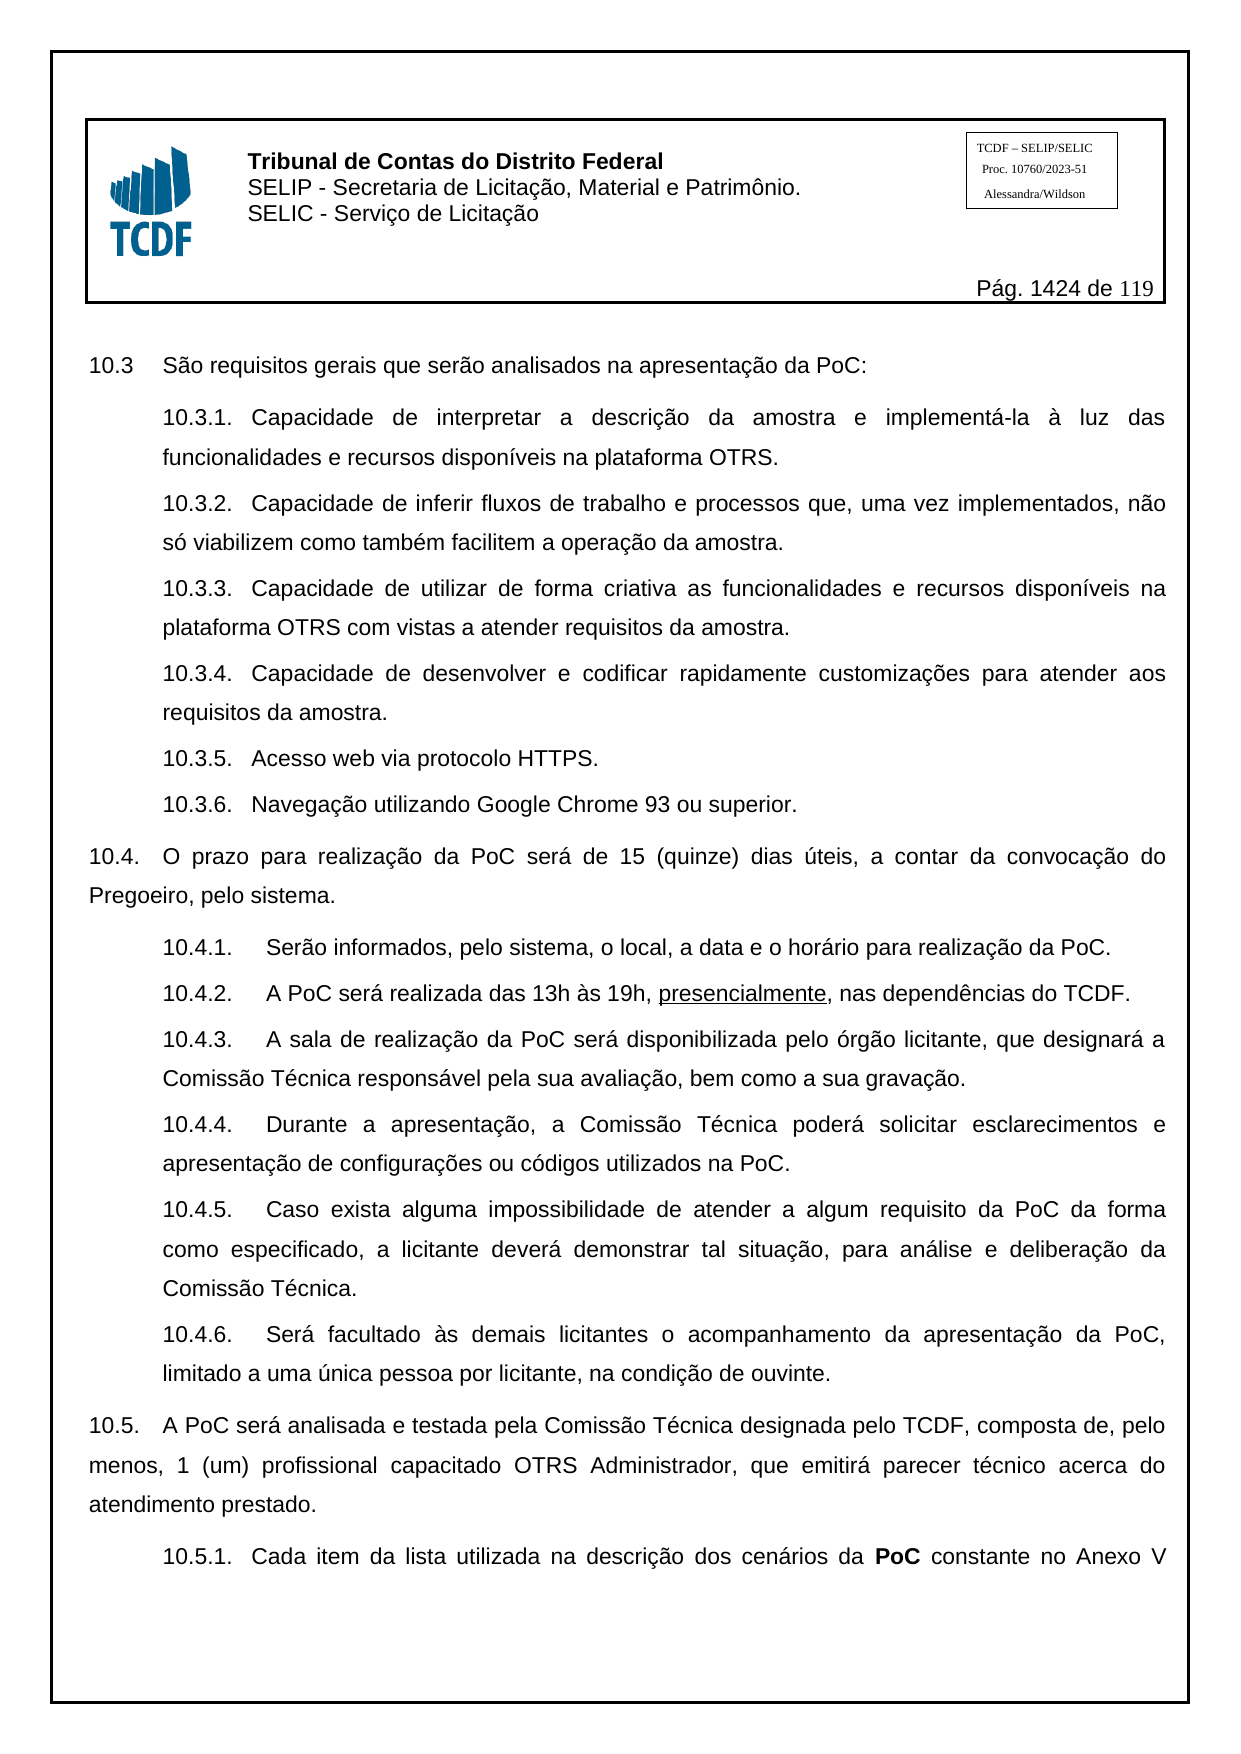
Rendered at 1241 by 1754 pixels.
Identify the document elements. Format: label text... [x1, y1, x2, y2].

text 10.3.3. Capacidade de utilizar de forma criativa as funcionalidades e recursos disponíveis na plataforma OTRS com vistas a atender requisitos da amostra. [162, 575, 1167, 641]
text 10.3.4. Capacidade de desenvolver e codificar rapidamente customizações para atender aos requisitos da amostra. [162, 660, 1167, 726]
text 10.4.2. A PoC será realizada das 13h às 19h, presencialmente, nas dependências do TCDF. [162, 980, 1167, 1006]
text 10.5. A PoC será analisada e testada pela Comissão Técnica designada pelo TCDF, composta de, pelo menos, 1 (um) profissional capacitado OTRS Administrador, que emitirá parecer técnico acerca do atendimento prestado. [89, 1412, 1167, 1518]
text 10.3.5. Acesso web via protocolo HTTPS. [162, 745, 1167, 771]
text 10.4.1. Serão informados, pelo sistema, o local, a data e o horário para realização da PoC. [162, 934, 1167, 961]
text 10.3.6. Navegação utilizando Google Chrome 93 ou superior. [162, 791, 1167, 817]
text 10.4.6. Será facultado às demais licitantes o acompanhamento da apresentação da PoC, limitado a uma única pessoa por licitante, na condição de ouvinte. [162, 1321, 1167, 1387]
text 10.3.2. Capacidade de inferir fluxos de trabalho e processos que, uma vez implementados, não só viabilizem como também facilitem a operação da amostra. [162, 489, 1167, 555]
text 10.3.1. Capacidade de interpretar a descrição da amostra e implementá-la à luz das funcionalidades e recursos disponíveis na plataforma OTRS. [162, 404, 1167, 470]
text 10.4.5. Caso exista alguma impossibilidade de atender a algum requisito da PoC da forma como especificado, a licitante deverá demonstrar tal situação, para análise e deliberação da Comissão Técnica. [162, 1196, 1167, 1301]
list São requisitos gerais que serão analisados na apresentação da PoC: [89, 352, 1167, 379]
text 10.4. O prazo para realização da PoC será de 15 (quinze) dias úteis, a contar da convocação do Pregoeiro, pelo sistema. [89, 843, 1167, 909]
text 10.4.3. A sala de realização da PoC será disponibilizada pelo órgão licitante, que designará a Comissão Técnica responsável pela sua avaliação, bem como a sua gravação. [162, 1026, 1167, 1092]
picture [95, 143, 206, 259]
text 10.4.4. Durante a apresentação, a Comissão Técnica poderá solicitar esclarecimentos e apresentação de configurações ou códigos utilizados na PoC. [162, 1111, 1167, 1177]
